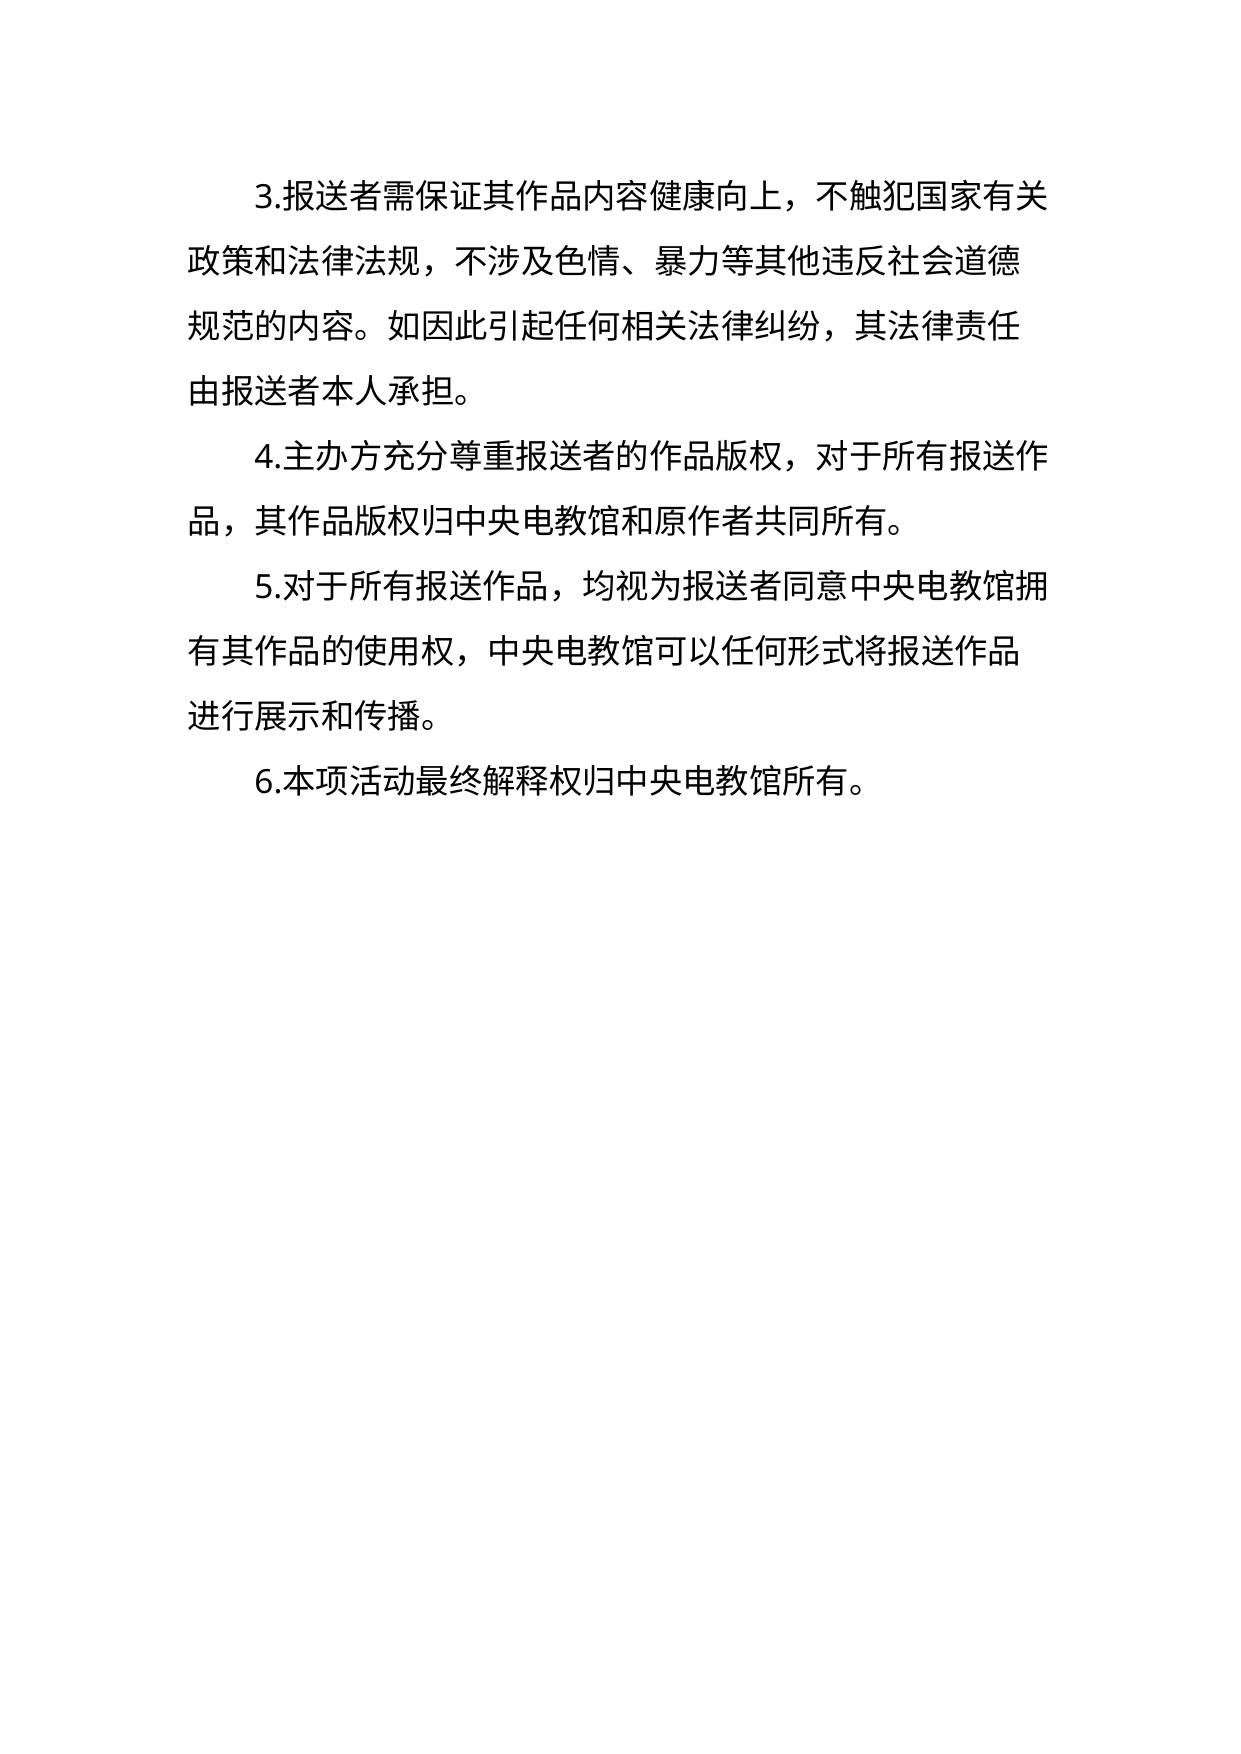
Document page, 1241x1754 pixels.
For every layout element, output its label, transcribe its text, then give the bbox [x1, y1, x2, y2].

text 4.主办方充分尊重报送者的作品版权，对于所有报送作品，其作品版权归中央电教馆和原作者共同所有。 [187, 422, 1053, 552]
text 3.报送者需保证其作品内容健康向上，不触犯国家有关政策和法律法规，不涉及色情、暴力等其他违反社会道德规范的内容。如因此引起任何相关法律纠纷，其法律责任由报送者本人承担。 [187, 162, 1053, 422]
text 6.本项活动最终解释权归中央电教馆所有。 [187, 747, 1053, 812]
text 5.对于所有报送作品，均视为报送者同意中央电教馆拥有其作品的使用权，中央电教馆可以任何形式将报送作品进行展示和传播。 [187, 552, 1053, 747]
